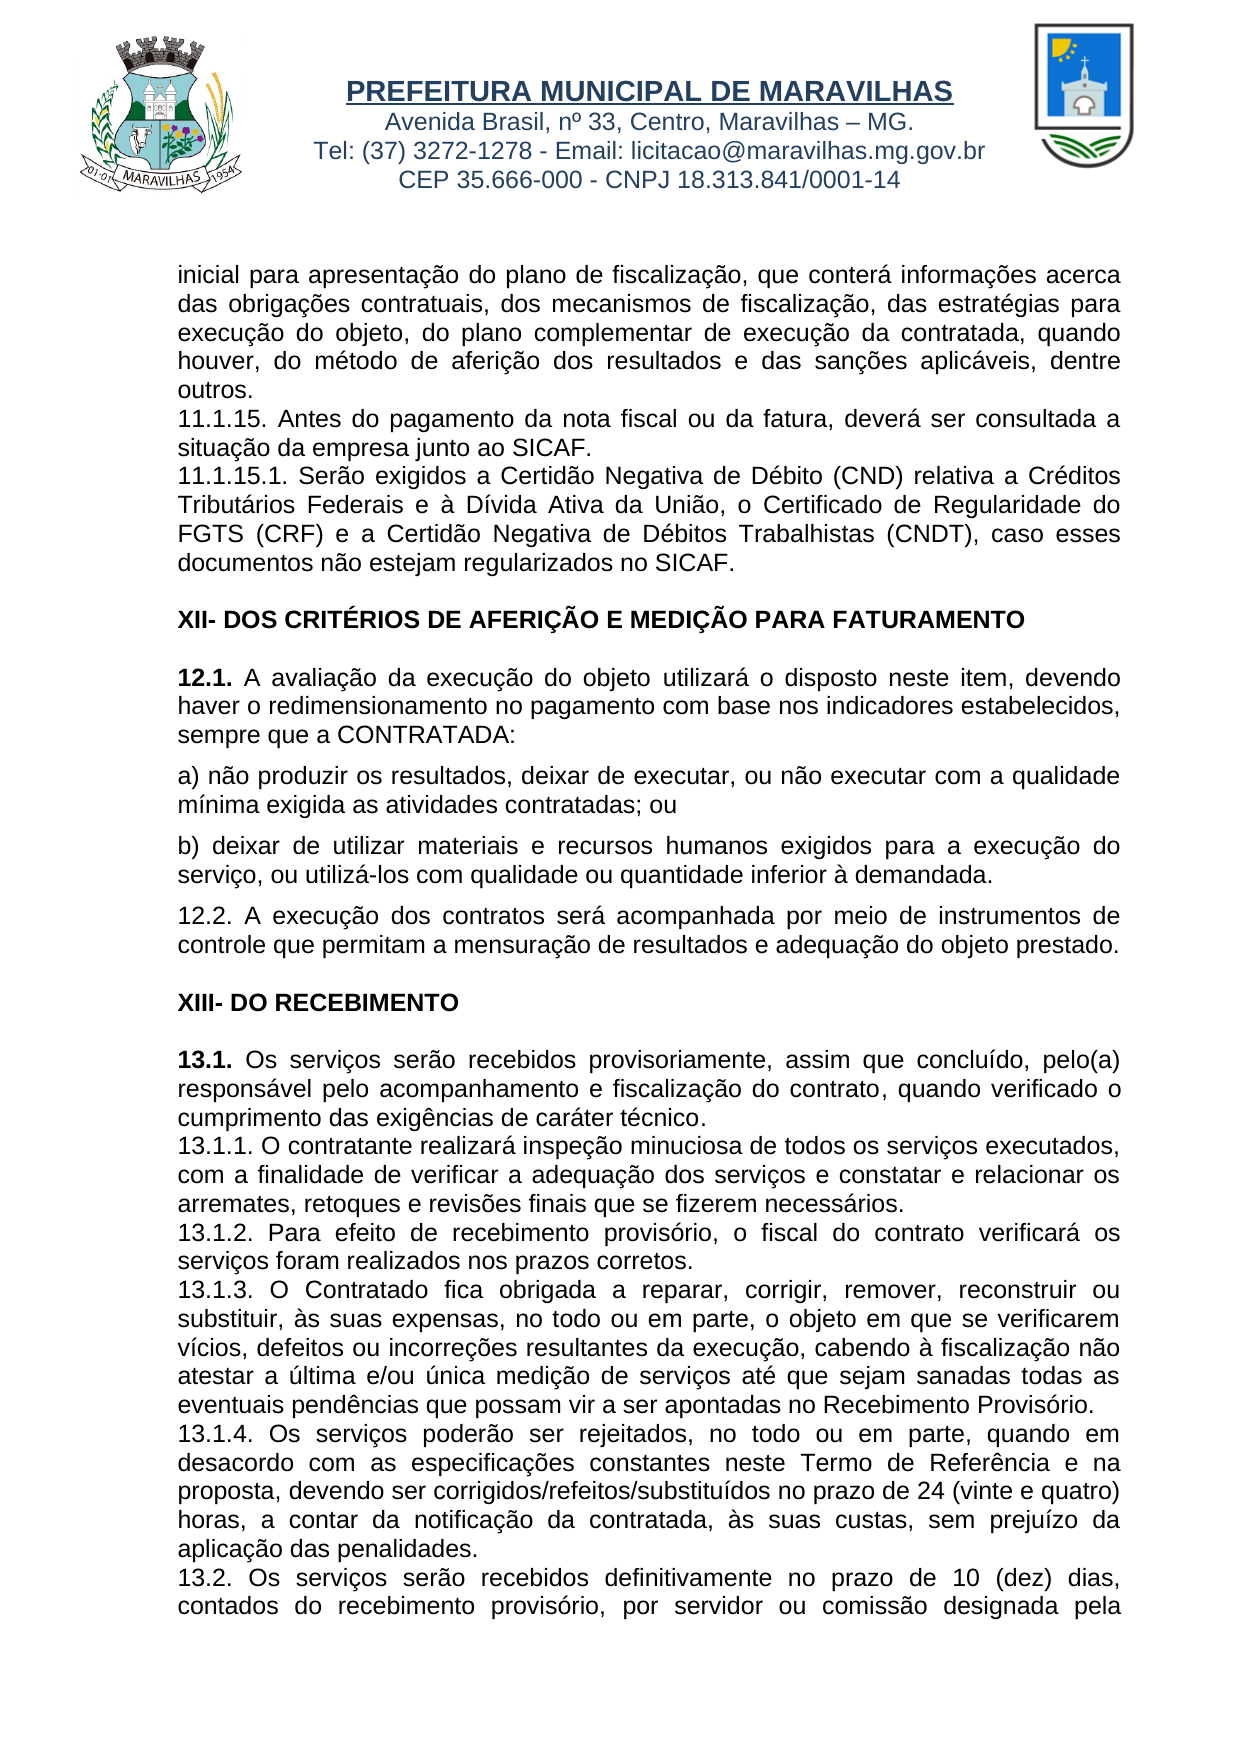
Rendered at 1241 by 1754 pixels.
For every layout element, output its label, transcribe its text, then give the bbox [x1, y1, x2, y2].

text 13.1.3. O Contratado fica obrigada a reparar, corrigir, remover, reconstruir ou substituir, às suas expensas, no todo ou em parte, o objeto em que se verificarem vícios, defeitos ou incorreções resultantes da execução, cabendo à fiscalização não atestar a última e/ou única medição de serviços até que sejam sanadas todas as eventuais pendências que possam vir a ser apontadas no Recebimento Provisório. [177, 1275, 1122, 1419]
text 11.1.15.1. Serão exigidos a Certidão Negativa de Débito (CND) relativa a Créditos Tributários Federais e à Dívida Ativa da União, o Certificado de Regularidade do FGTS (CRF) e a Certidão Negativa de Débitos Trabalhistas (CNDT), caso esses documentos não estejam regularizados no SICAF. [177, 461, 1122, 576]
text 12.2. A execução dos contratos será acompanhada por meio de instrumentos de controle que permitam a mensuração de resultados e adequação do objeto prestado. [177, 901, 1122, 959]
text 13.1.1. O contratante realizará inspeção minuciosa de todos os serviços executados, com a finalidade de verificar a adequação dos serviços e constatar e relacionar os arremates, retoques e revisões finais que se fizerem necessários. [177, 1131, 1122, 1217]
text XIII- DO RECEBIMENTO [177, 987, 1122, 1016]
text 13.1. Os serviços serão recebidos provisoriamente, assim que concluído, pelo(a) responsável pelo acompanhamento e fiscalização do contrato, quando verificado o cumprimento das exigências de caráter técnico. [177, 1045, 1122, 1131]
text b) deixar de utilizar materiais e recursos humanos exigidos para a execução do serviço, ou utilizá-los com qualidade ou quantidade inferior à demandada. [177, 831, 1122, 889]
text a) não produzir os resultados, deixar de executar, ou não executar com a qualidade mínima exigida as atividades contratadas; ou [177, 761, 1122, 819]
text 13.1.4. Os serviços poderão ser rejeitados, no todo ou em parte, quando em desacordo com as especificações constantes neste Termo de Referência e na proposta, devendo ser corrigidos/refeitos/substituídos no prazo de 24 (vinte e quatro) horas, a contar da notificação da contratada, às suas custas, sem prejuízo da aplicação das penalidades. [177, 1419, 1122, 1562]
picture [74, 30, 246, 195]
text 12.1. A avaliação da execução do objeto utilizará o disposto neste item, devendo haver o redimensionamento no pagamento com base nos indicadores estabelecidos, sempre que a CONTRATADA: [177, 662, 1122, 749]
text XII- DOS CRITÉRIOS DE AFERIÇÃO E MEDIÇÃO PARA FATURAMENTO [177, 605, 1122, 634]
text 11.1.15. Antes do pagamento da nota fiscal ou da fatura, deverá ser consultada a situação da empresa junto ao SICAF. [177, 404, 1122, 461]
text 13.1.2. Para efeito de recebimento provisório, o fiscal do contrato verificará os serviços foram realizados nos prazos corretos. [177, 1217, 1122, 1275]
picture [1022, 15, 1146, 177]
